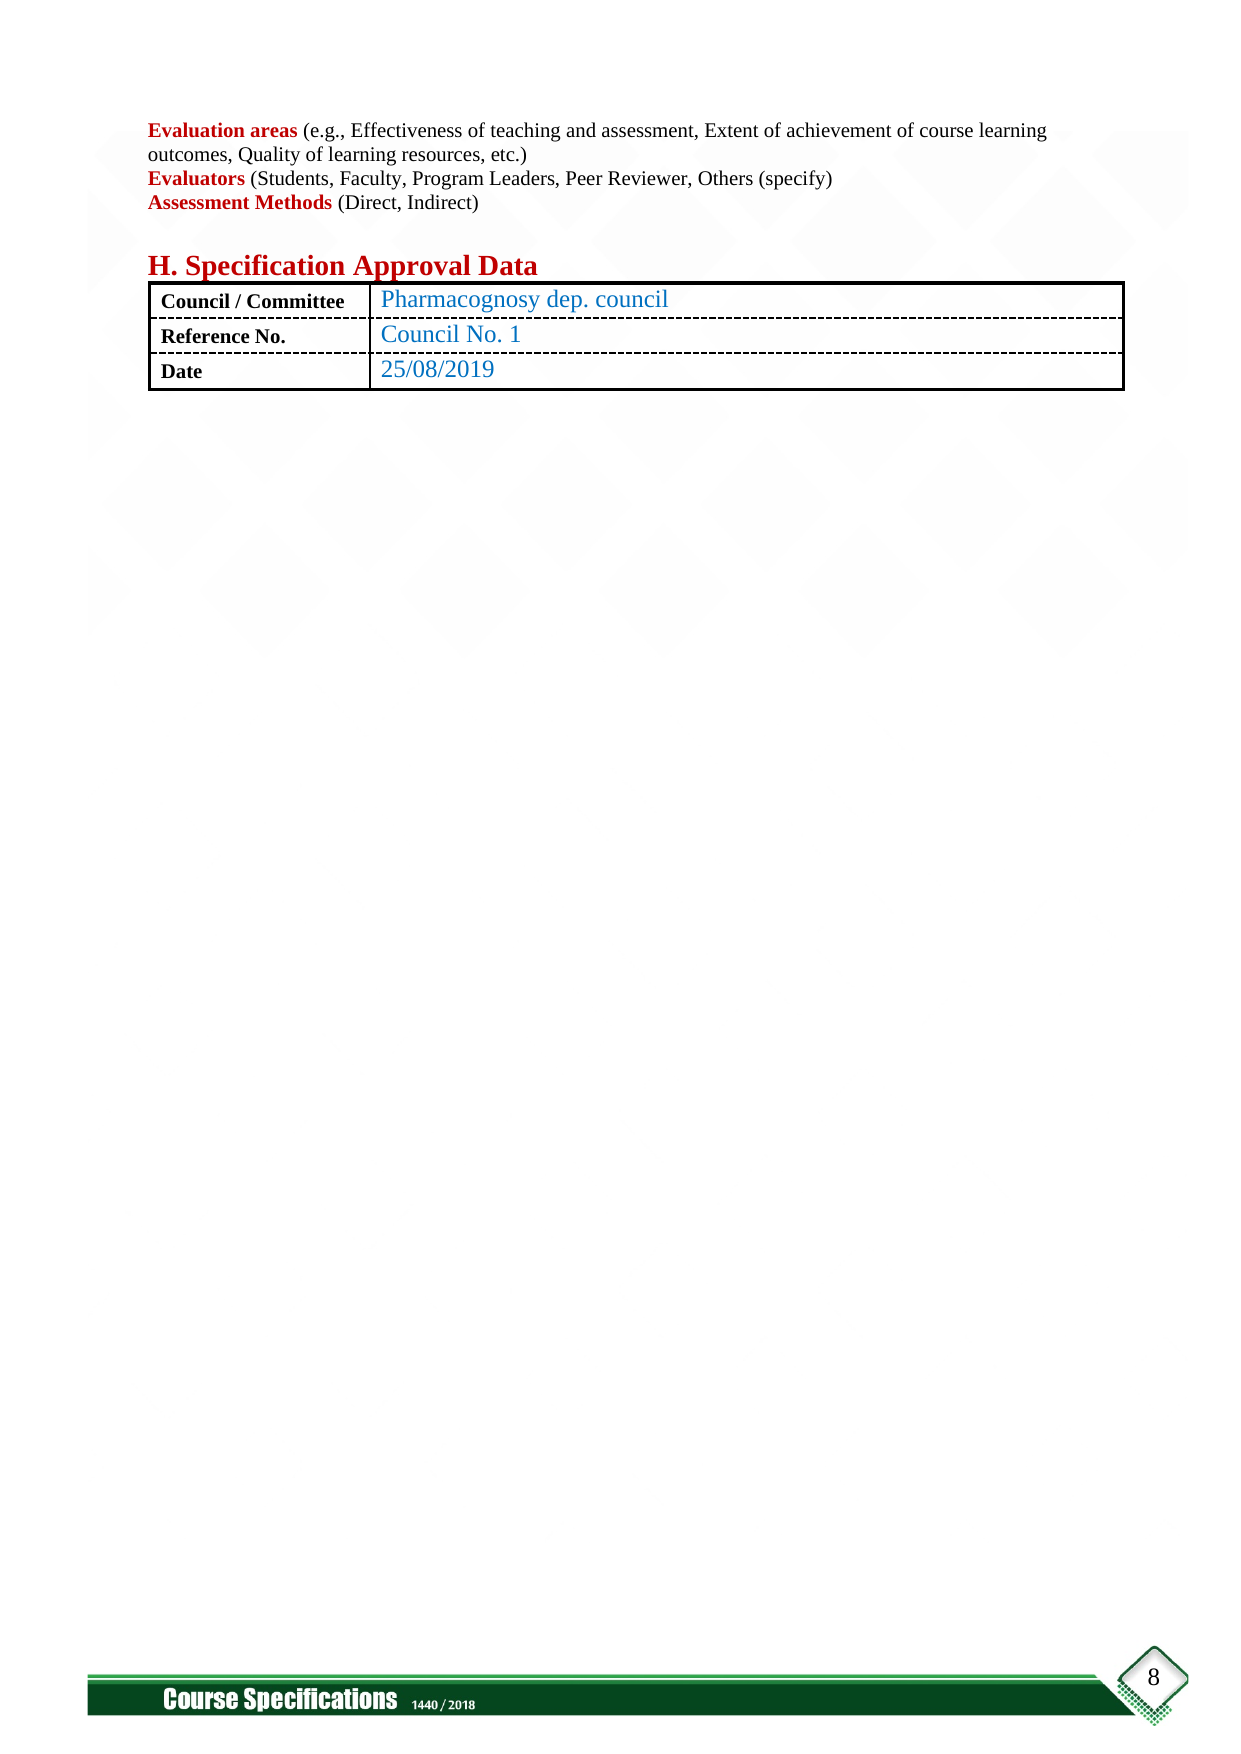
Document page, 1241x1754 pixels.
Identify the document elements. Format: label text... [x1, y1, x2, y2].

table_header Council / Committee [151, 285, 369, 317]
table_cell 25/08/2019 [371, 352, 1122, 388]
table_cell Council No. 1 [371, 317, 1122, 352]
table_cell Reference No. [151, 317, 369, 352]
text Evaluators (Students, Faculty, Program Leaders, Peer Reviewer, Others (specify) [148, 166, 1118, 190]
table_header Pharmacognosy dep. council [371, 285, 1122, 317]
text Assessment Methods (Direct, Indirect) [148, 190, 1118, 214]
subtitle H. Specification Approval Data [148, 248, 1122, 281]
text Evaluation areas (e.g., Effectiveness of teaching and assessment, Extent of achievement of course learning outcomes, Quality of learning resources, etc.) [148, 118, 1118, 166]
table_cell Date [151, 352, 369, 388]
picture [87, 131, 1189, 1726]
